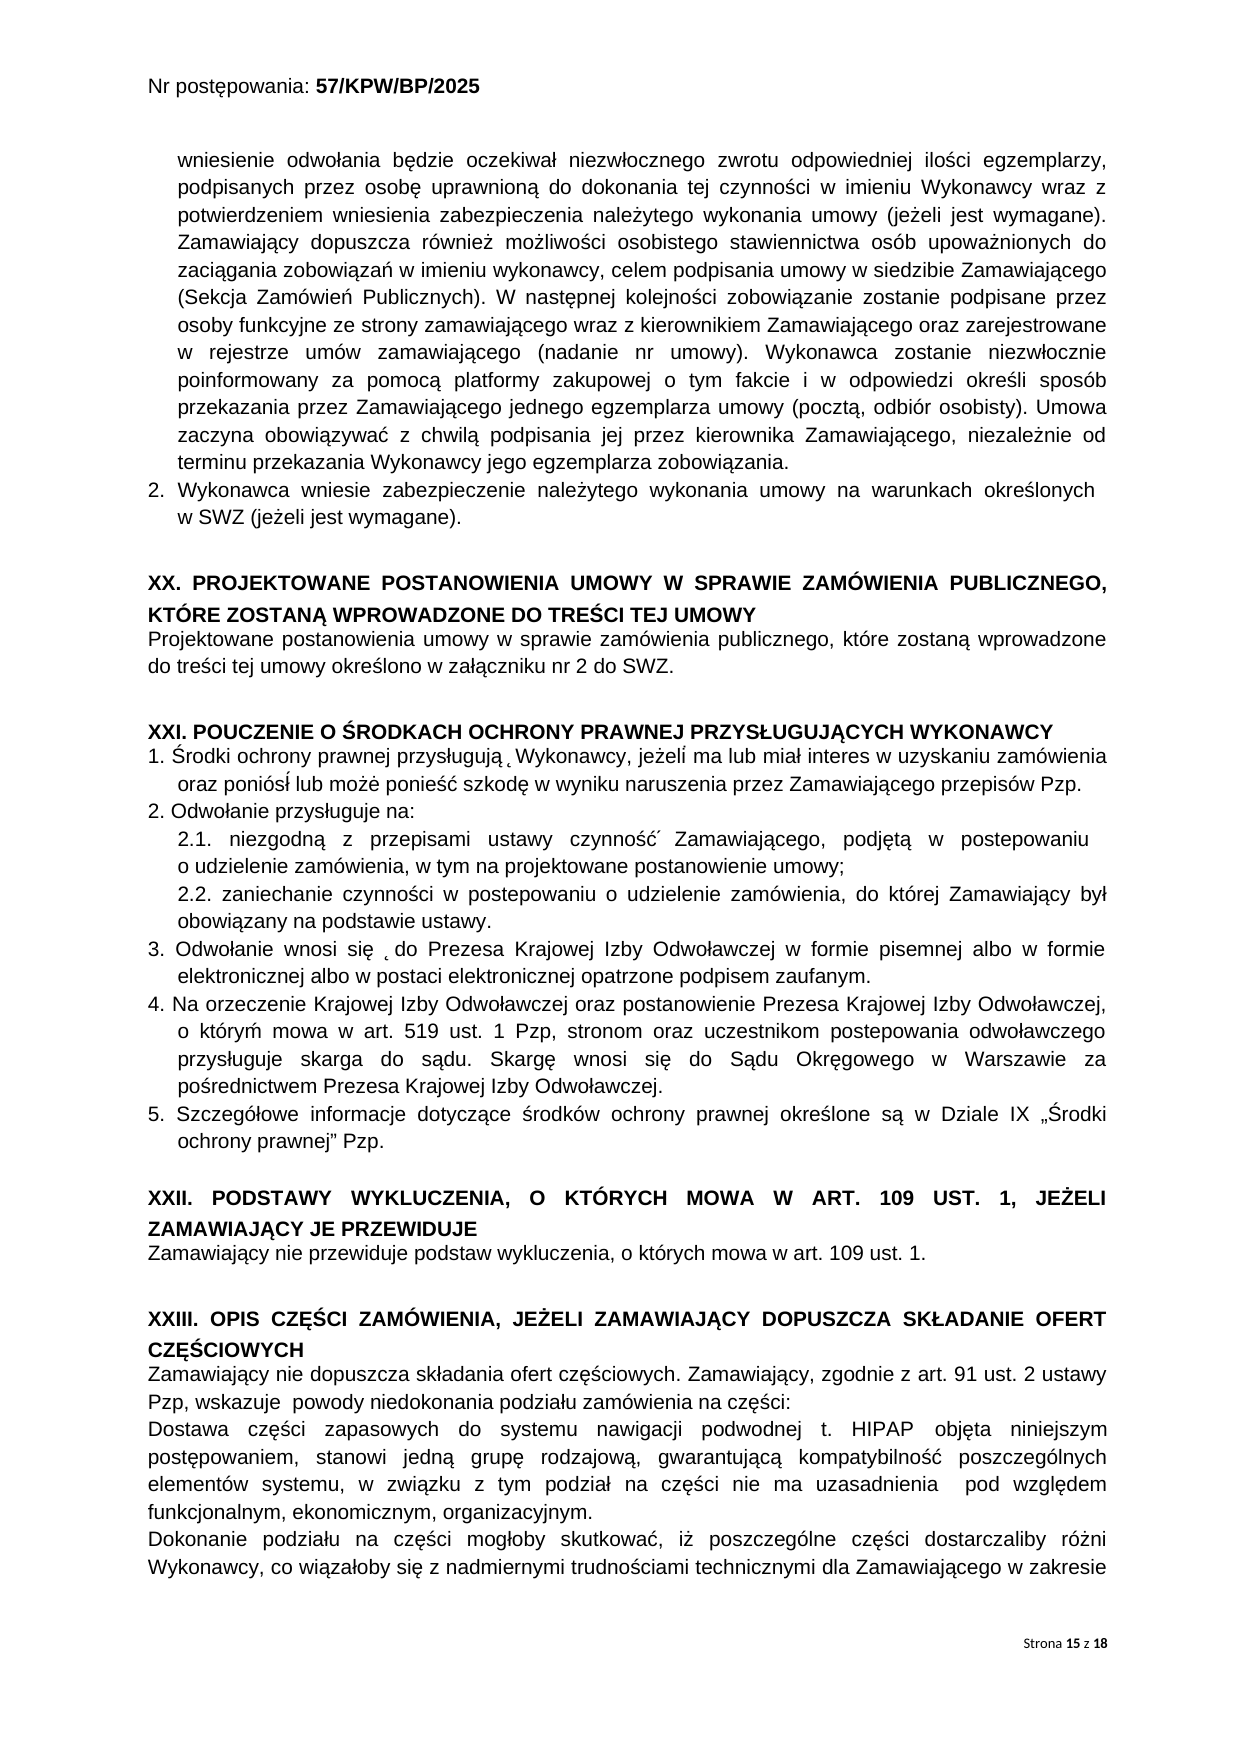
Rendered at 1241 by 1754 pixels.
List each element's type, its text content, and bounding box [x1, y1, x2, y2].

text Projektowane postanowienia umowy w sprawie zamówienia publicznego, które zostaną wprowadzone do treści tej umowy określono w załączniku nr 2 do SWZ. [148, 626, 1107, 678]
text Zamawiający nie przewiduje podstaw wykluczenia, o których mowa w art. 109 ust. 1. [148, 1241, 1107, 1265]
text XXIII. OPIS CZĘŚCI ZAMÓWIENIA, JEŻELI ZAMAWIAJĄCY DOPUSZCZA SKŁADANIE OFERT CZĘŚCIOWYCH [148, 1299, 1107, 1362]
text Dostawa części zapasowych do systemu nawigacji podwodnej t. HIPAP objęta niniejszym postępowaniem, stanowi jedną grupę rodzajową, gwarantującą kompatybilność poszczególnych elementów systemu, w związku z tym podział na części nie ma uzasadnienia pod względem funkcjonalnym, ekonomicznym, organizacyjnym. [148, 1417, 1107, 1523]
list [148, 148, 1107, 474]
text 3. Odwołanie wnosi się ̨ do Prezesa Krajowej Izby Odwoławczej w formie pisemnej albo w formie elektronicznej albo w postaci elektronicznej opatrzone podpisem zaufanym. [148, 936, 1107, 988]
text Zamawiający nie dopuszcza składania ofert częściowych. Zamawiający, zgodnie z art. 91 ust. 2 ustawy Pzp, wskazuje powody niedokonania podziału zamówienia na części: [148, 1362, 1107, 1413]
text 2. Odwołanie przysługuje na: [148, 799, 1107, 823]
text XXI. POUCZENIE O ŚRODKACH OCHRONY PRAWNEJ PRZYSŁUGUJĄCYCH WYKONAWCY [148, 713, 1107, 744]
text XX. PROJEKTOWANE POSTANOWIENIA UMOWY W SPRAWIE ZAMÓWIENIA PUBLICZNEGO, KTÓRE ZOSTANĄ WPROWADZONE DO TREŚCI TEJ UMOWY [148, 564, 1107, 626]
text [148, 1527, 1107, 1578]
text 1. Środki ochrony prawnej przysługują ̨ Wykonawcy, jeżeli̇ ma lub miał interes w uzyskaniu zamówienia oraz poniósł́ lub możė ponieść szkodę w wyniku naruszenia przez Zamawiającego przepisów Pzp. [148, 744, 1107, 795]
text 2.1. niezgodną z przepisami ustawy czynność́ Zamawiającego, podjętą w postepowaniu o udzielenie zamówienia, w tym na projektowane postanowienie umowy; [177, 826, 1107, 878]
text 5. Szczegółowe informacje dotyczące środków ochrony prawnej określone są w Dziale IX „Środki ochrony prawnej” Pzp. [148, 1101, 1107, 1153]
text 2.2. zaniechanie czynności w postepowaniu o udzielenie zamówienia, do której Zamawiający był obowiązany na podstawie ustawy. [177, 881, 1107, 933]
text XXII. PODSTAWY WYKLUCZENIA, O KTÓRYCH MOWA W ART. 109 UST. 1, JEŻELI ZAMAWIAJĄCY JE PRZEWIDUJE [148, 1178, 1107, 1241]
text 4. Na orzeczenie Krajowej Izby Odwoławczej oraz postanowienie Prezesa Krajowej Izby Odwoławczej, o któryḿ mowa w art. 519 ust. 1 Pzp, stronom oraz uczestnikom postepowania odwoławczego przysługuje skarga do sądu. Skargę wnosi się do Sądu Okręgowego w Warszawie za pośrednictwem Prezesa Krajowej Izby Odwoławczej. [148, 991, 1107, 1098]
list Wykonawca wniesie zabezpieczenie należytego wykonania umowy na warunkach określonych w SWZ (jeżeli jest wymagane). [148, 478, 1107, 529]
